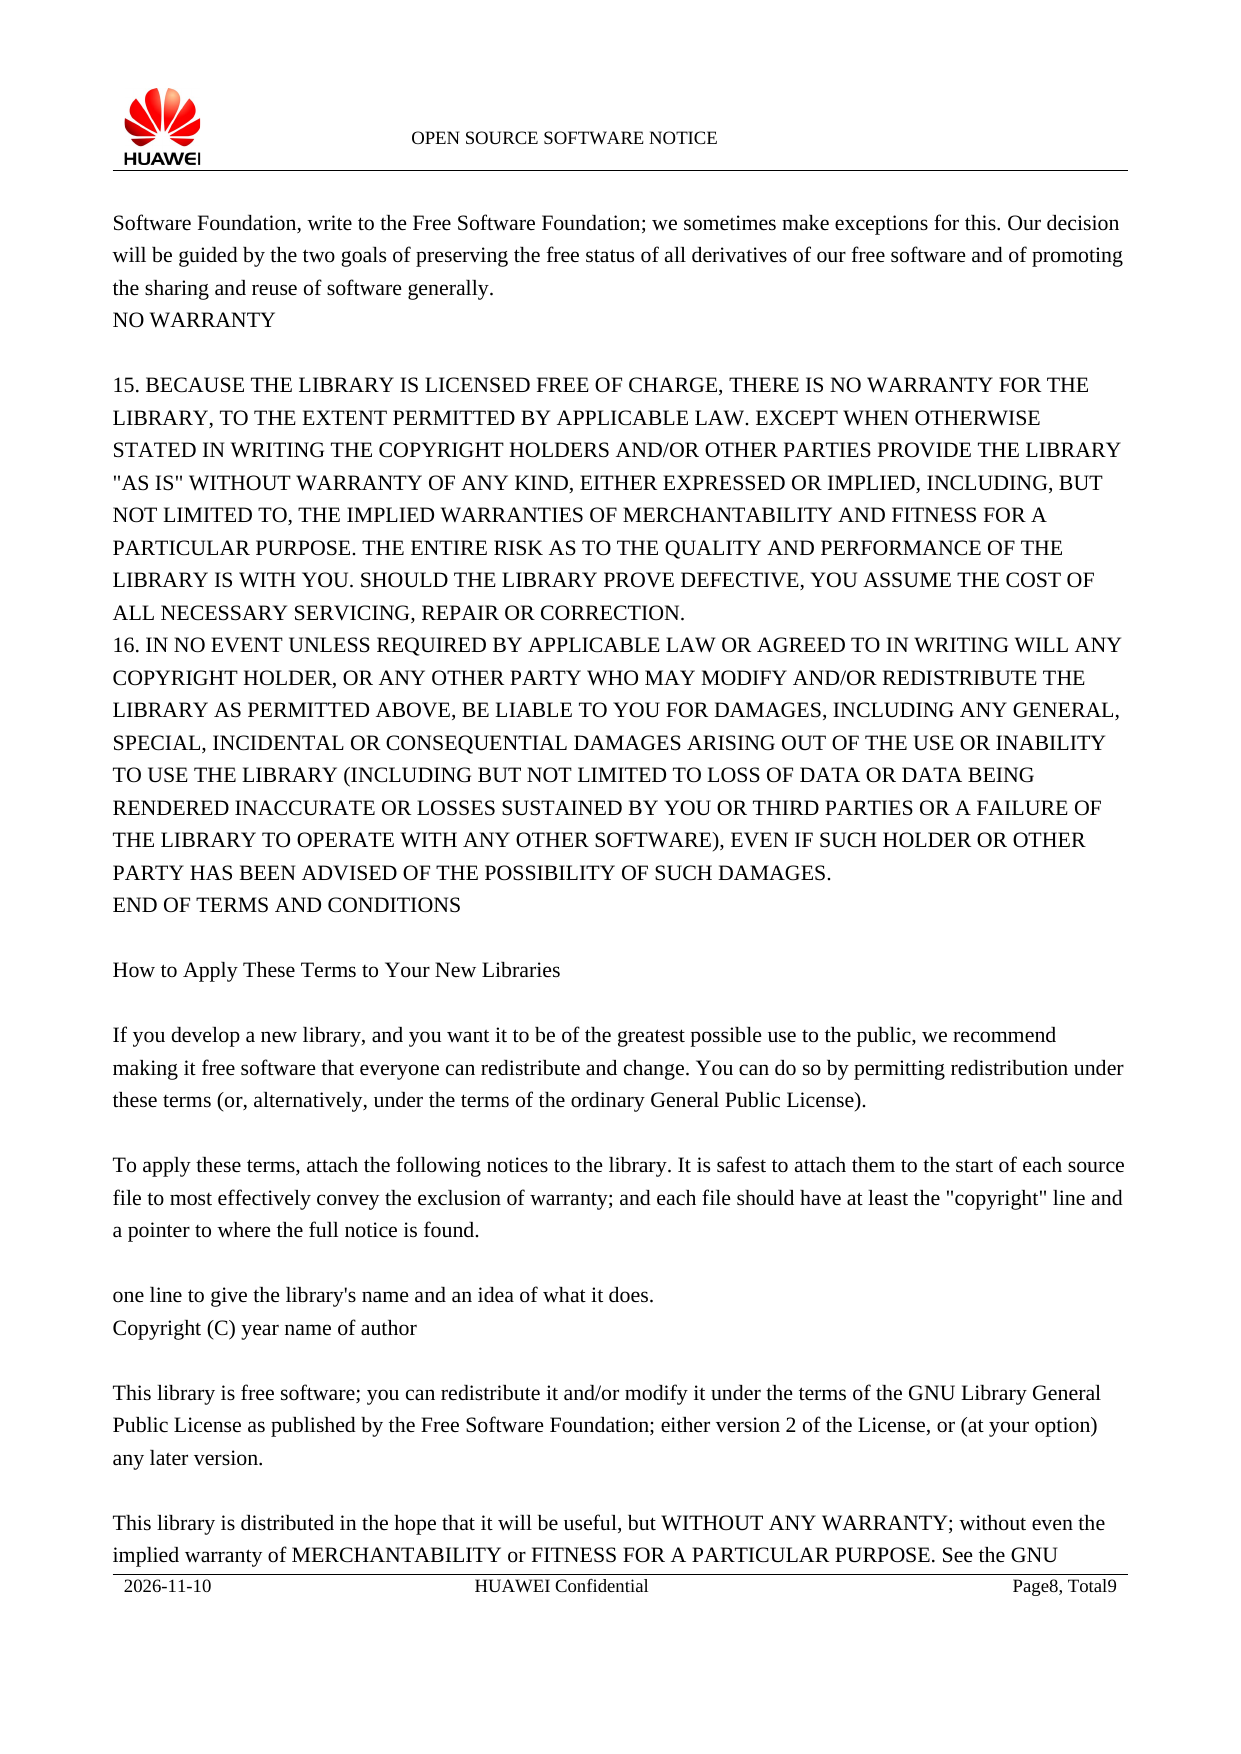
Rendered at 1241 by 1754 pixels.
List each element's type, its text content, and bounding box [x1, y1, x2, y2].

picture [124, 88, 201, 165]
